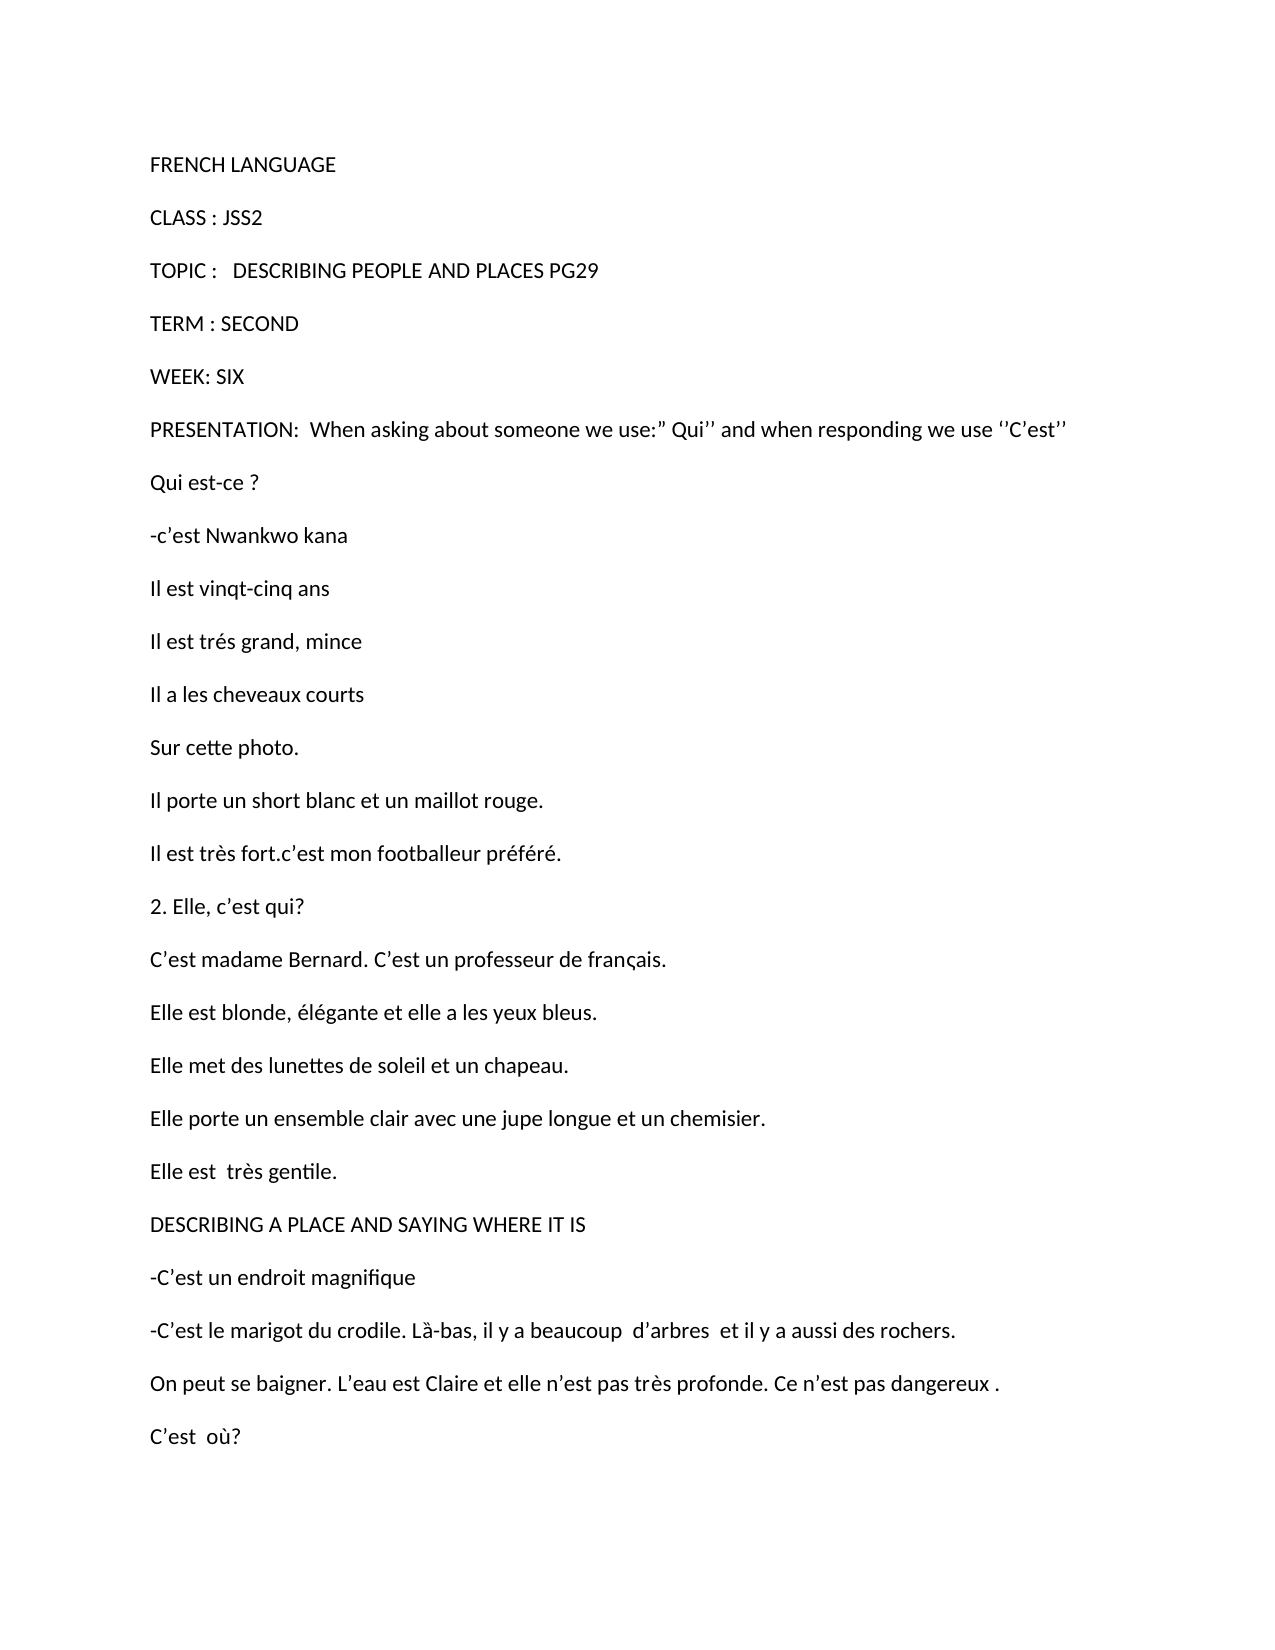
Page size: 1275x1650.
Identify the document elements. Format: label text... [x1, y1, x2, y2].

text Il est vinqt-cinq ans [150, 574, 1125, 602]
text Il a les cheveaux courts [150, 680, 1125, 708]
text DESCRIBING A PLACE AND SAYING WHERE IT IS [150, 1210, 1125, 1238]
text PRESENTATION: When asking about someone we use:” Qui’’ and when responding we use ‘’C’est’’ [150, 415, 1125, 443]
text 2. Elle, c’est qui? [150, 892, 1125, 920]
text -C’est le marigot du crodile. Lȁ-bas, il y a beaucoup d’arbres et il y a aussi des rochers. [150, 1316, 1125, 1344]
text CLASS : JSS2 [150, 203, 1125, 231]
text Sur cette photo. [150, 733, 1125, 761]
text C’est madame Bernard. C’est un professeur de franςais. [150, 945, 1125, 973]
text TERM : SECOND [150, 309, 1125, 337]
text Qui est-ce ? [150, 468, 1125, 496]
text -c’est Nwankwo kana [150, 521, 1125, 549]
text Elle est très gentile. [150, 1157, 1125, 1185]
text On peut se baigner. L’eau est Claire et elle n’est pas très profonde. Ce n’est pas dangereux . [150, 1369, 1125, 1397]
text C’est où? [150, 1422, 1125, 1451]
text TOPIC : DESCRIBING PEOPLE AND PLACES PG29 [150, 256, 1125, 284]
text WEEK: SIX [150, 362, 1125, 390]
text FRENCH LANGUAGE [150, 150, 1125, 178]
text Il porte un short blanc et un maillot rouge. [150, 786, 1125, 814]
text Elle est blonde, élégante et elle a les yeux bleus. [150, 998, 1125, 1026]
text Elle met des lunettes de soleil et un chapeau. [150, 1051, 1125, 1079]
text Elle porte un ensemble clair avec une jupe longue et un chemisier. [150, 1104, 1125, 1132]
text Il est trés grand, mince [150, 627, 1125, 655]
text Il est très fort.c’est mon footballeur préféré. [150, 839, 1125, 867]
text -C’est un endroit magnifique [150, 1263, 1125, 1291]
